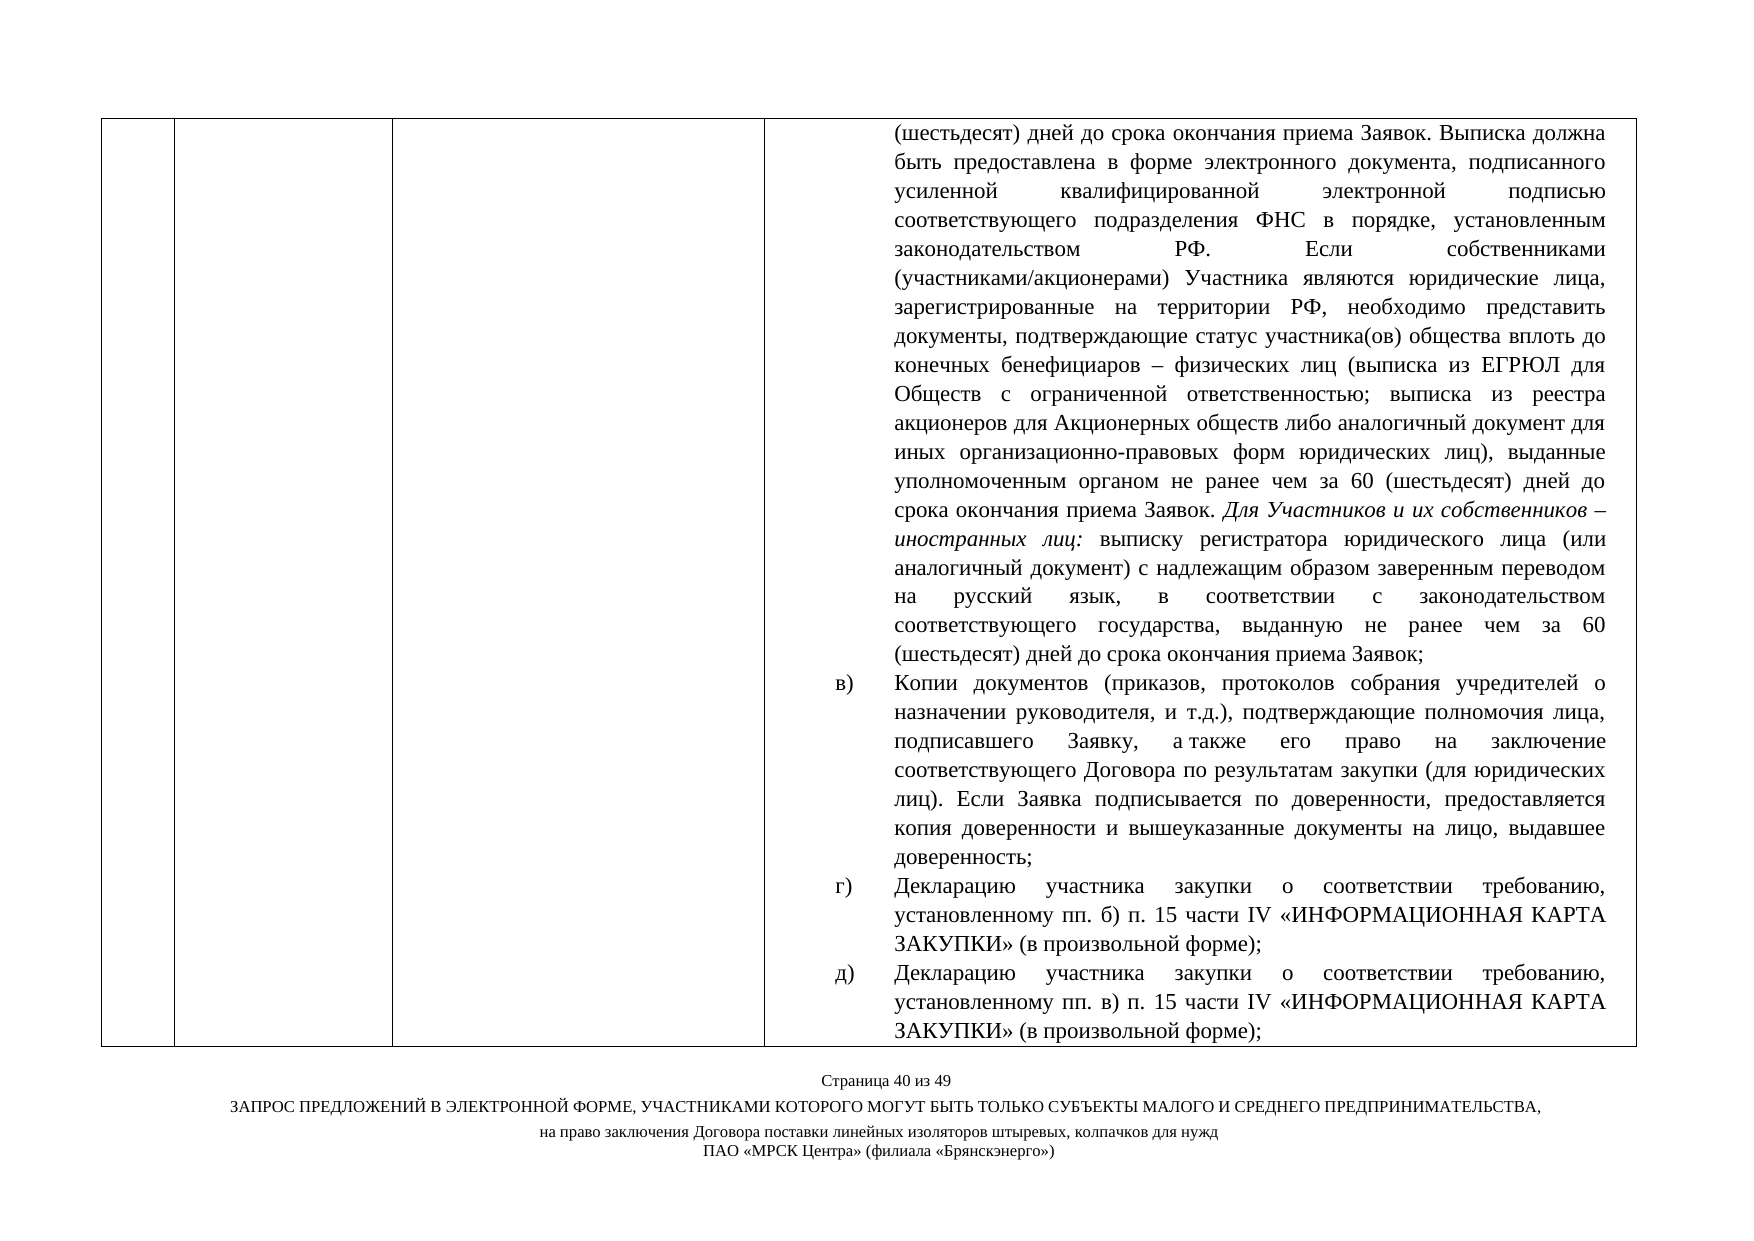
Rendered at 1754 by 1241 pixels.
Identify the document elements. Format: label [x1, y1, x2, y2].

table_cell [102, 119, 174, 1046]
table_cell [765, 119, 1636, 1046]
table_cell [393, 119, 764, 1046]
table_cell [175, 119, 392, 1046]
